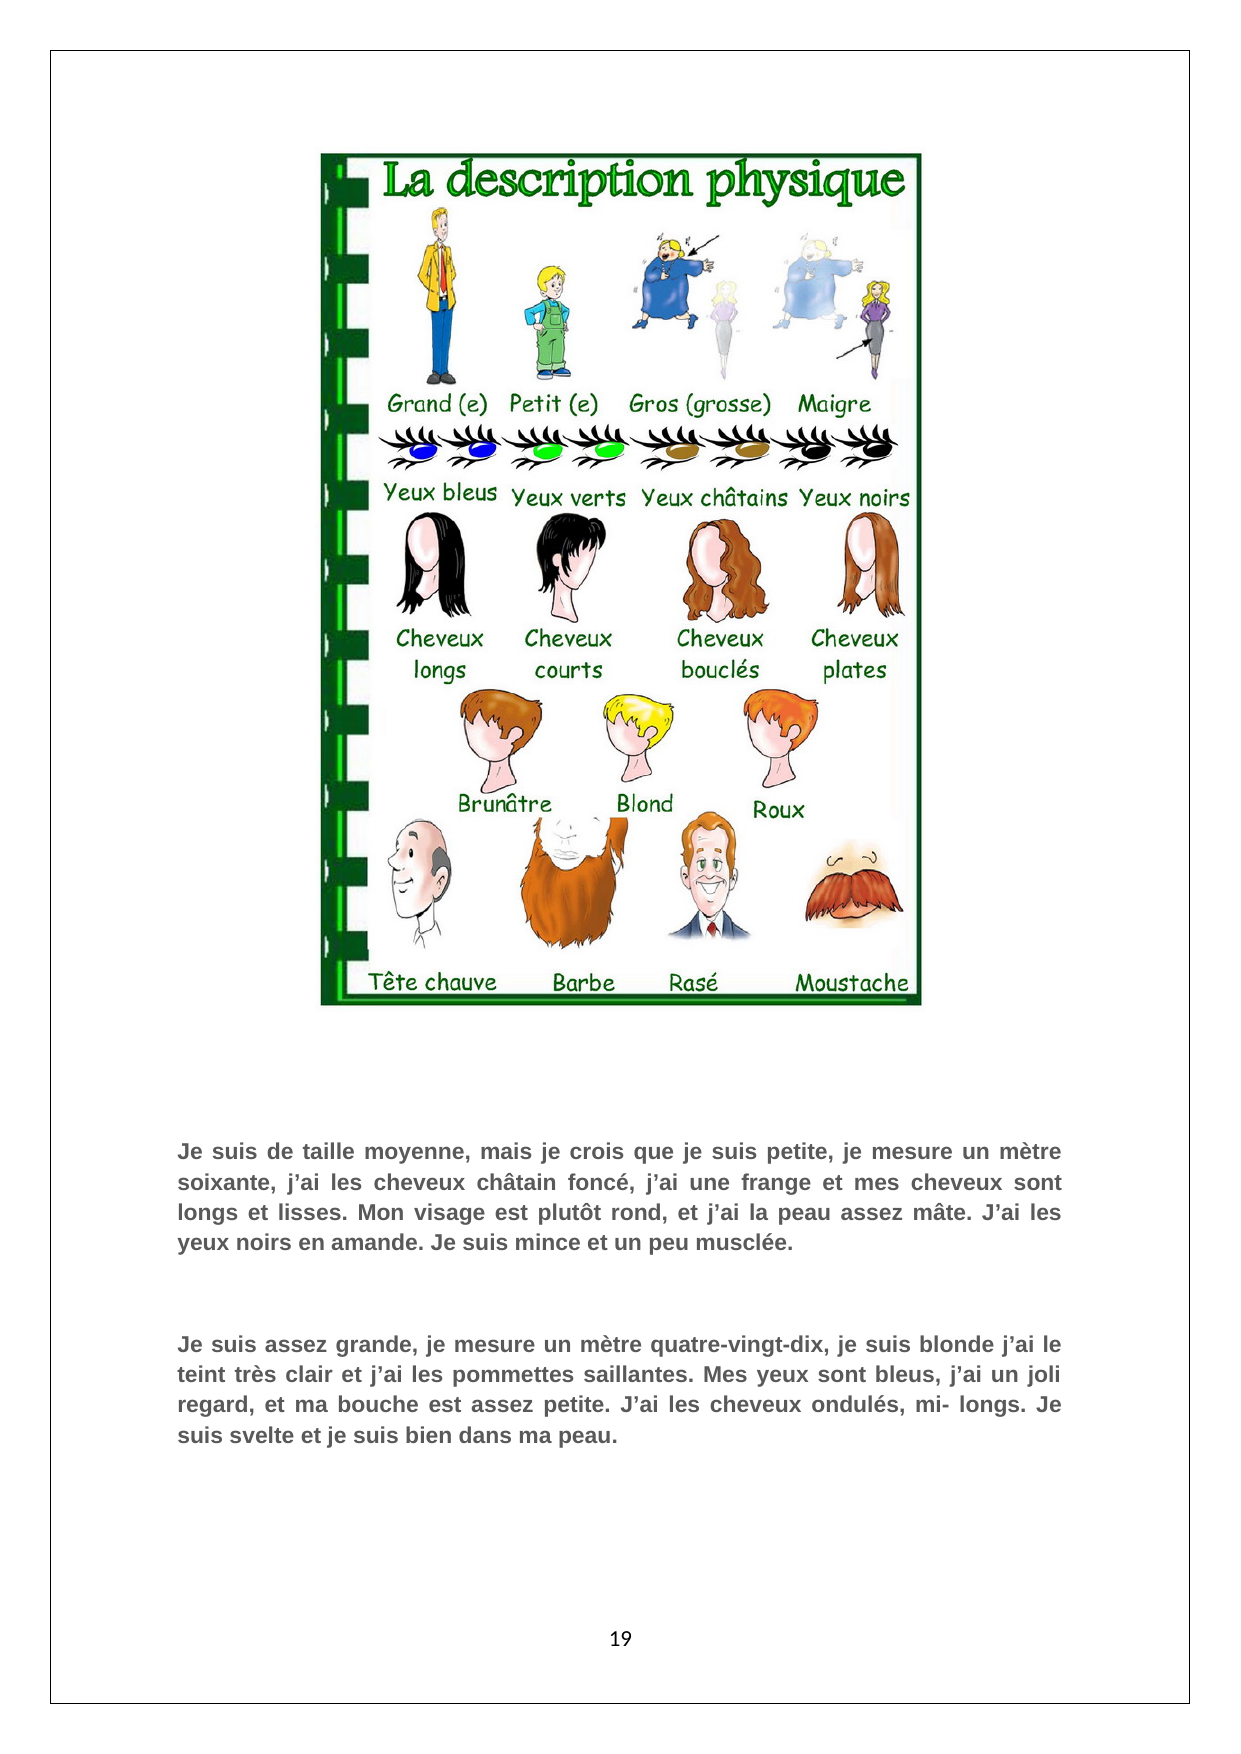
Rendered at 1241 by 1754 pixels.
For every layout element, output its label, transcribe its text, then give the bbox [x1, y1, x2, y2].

text Je suis de taille moyenne, mais je crois que je suis petite, je mesure un mètre soixante, j’ai les cheveux châtain foncé, j’ai une frange et mes cheveux sont longs et lisses. Mon visage est plutôt rond, et j’ai la peau assez mâte. J’ai les yeux noirs en amande. Je suis mince et un peu musclée. [177, 1138, 1063, 1255]
text Je suis assez grande, je mesure un mètre quatre-vingt-dix, je suis blonde j’ai le teint très clair et j’ai les pommettes saillantes. Mes yeux sont bleus, j’ai un joli regard, et ma bouche est assez petite. J’ai les cheveux ondulés, mi- longs. Je suis svelte et je suis bien dans ma peau. [177, 1331, 1063, 1448]
picture [314, 147, 926, 1012]
